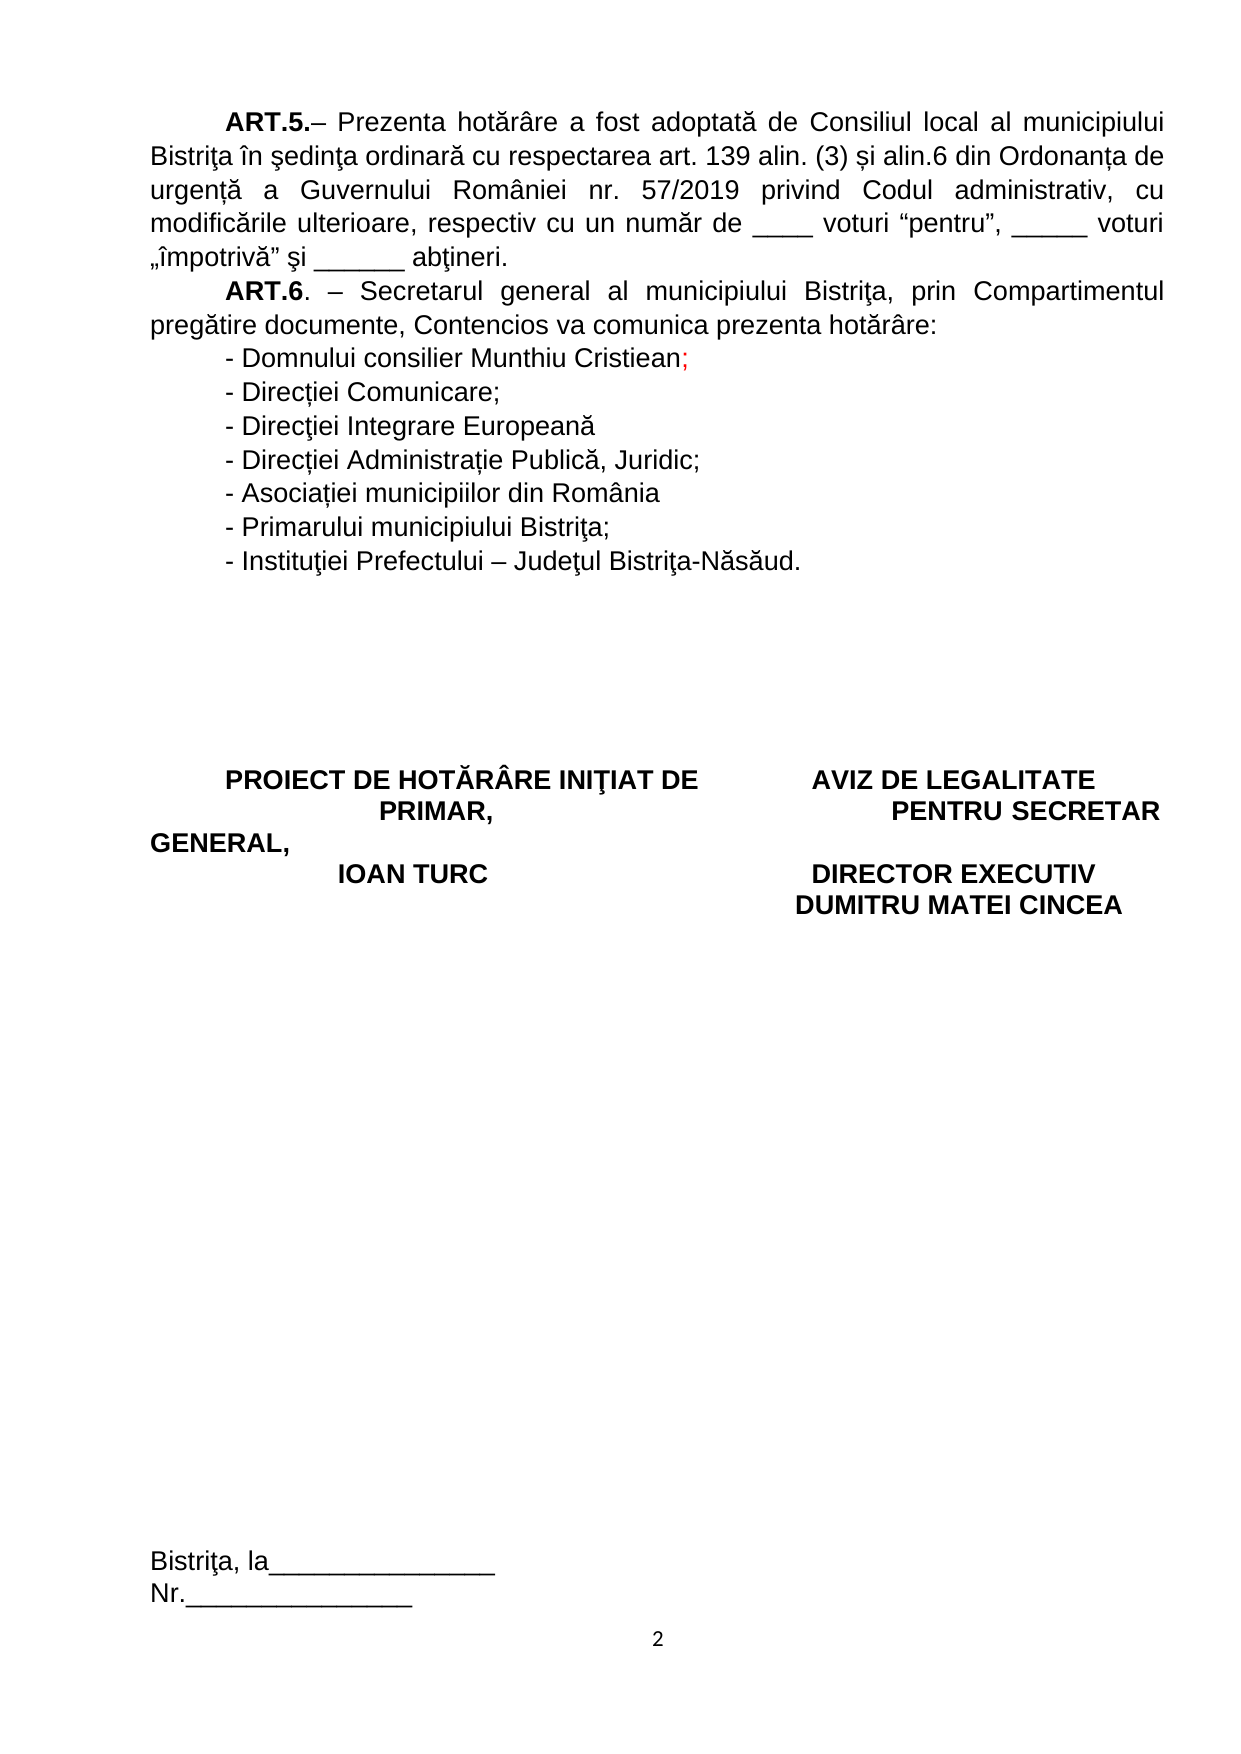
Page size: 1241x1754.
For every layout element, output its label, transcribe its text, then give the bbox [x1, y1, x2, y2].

text PROIECT DE HOTĂRÂRE INIŢIAT DE AVIZ DE LEGALITATE [150, 764, 1165, 795]
text - Direcției Comunicare; [150, 376, 1165, 407]
text - Domnului consilier Munthiu Cristiean; [150, 342, 1165, 374]
text - Primarului municipiului Bistriţa; [150, 511, 1165, 542]
text - Direcţiei Integrare Europeană [150, 410, 1165, 441]
text PRIMAR, PENTRU SECRETAR GENERAL, [150, 795, 1165, 858]
text Bistriţa, la_______________ [150, 1545, 1165, 1577]
text ART.6. – Secretarul general al municipiului Bistriţa, prin Compartimentul pregătire documente, Contencios va comunica prezenta hotărâre: [150, 275, 1165, 340]
text - Direcției Administrație Publică, Juridic; [150, 444, 1165, 475]
text - Instituţiei Prefectului – Judeţul Bistriţa-Năsăud. [150, 545, 1165, 576]
text DUMITRU MATEI CINCEA [150, 889, 1165, 920]
text IOAN TURC DIRECTOR EXECUTIV [150, 858, 1165, 889]
text - Asociației municipiilor din România [150, 477, 1165, 509]
text ART.5.– Prezenta hotărâre a fost adoptată de Consiliul local al municipiului Bistriţa în şedinţa ordinară cu respectarea art. 139 alin. (3) și alin.6 din Ordonanța de urgență a Guvernului României nr. 57/2019 privind Codul administrativ, cu modificările ulterioare, respectiv cu un număr de ____ voturi “pentru”, _____ voturi „împotrivă” şi ______ abţineri. [150, 106, 1165, 272]
text Nr._______________ [150, 1577, 1165, 1608]
